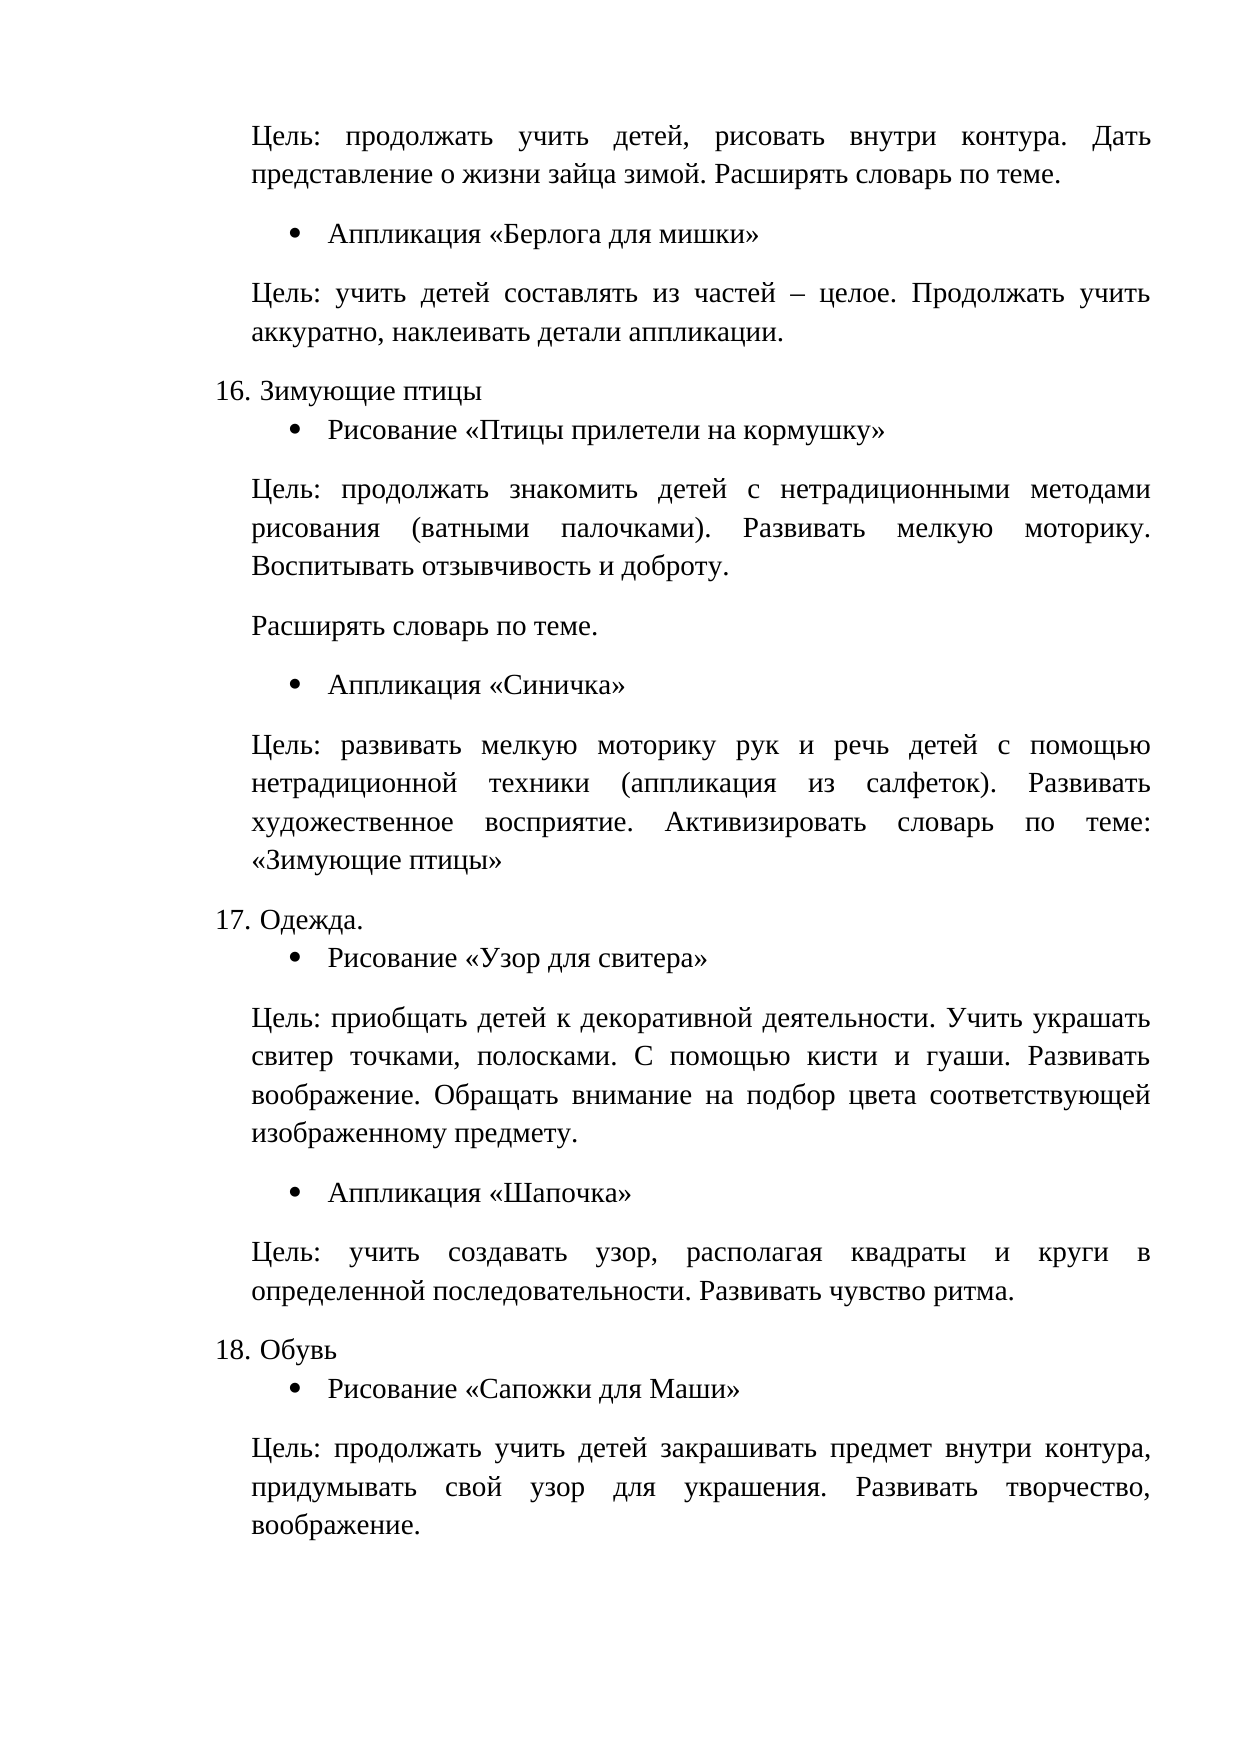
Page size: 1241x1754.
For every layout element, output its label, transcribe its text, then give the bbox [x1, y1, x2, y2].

text Цель: учить детей составлять из частей – целое. Продолжать учить аккуратно, наклеивать детали аппликации. [251, 276, 1152, 348]
text Цель: продолжать знакомить детей с нетрадиционными методами рисования (ватными палочками). Развивать мелкую моторику. Воспитывать отзывчивость и доброту. [251, 471, 1152, 582]
text Расширять словарь по теме. [251, 608, 1152, 641]
list Рисование «Птицы прилетели на кормушку» [290, 412, 1152, 446]
list Рисование «Узор для свитера» [290, 940, 1152, 974]
list Рисование «Сапожки для Маши» [290, 1371, 1152, 1404]
list Аппликация «Шапочка» [290, 1175, 1152, 1208]
text Цель: продолжать учить детей, рисовать внутри контура. Дать представление о жизни зайца зимой. Расширять словарь по теме. [251, 118, 1152, 190]
text Цель: учить создавать узор, располагая квадраты и круги в определенной последовательности. Развивать чувство ритма. [251, 1234, 1152, 1306]
text Цель: продолжать учить детей закрашивать предмет внутри контура, придумывать свой узор для украшения. Развивать творчество, воображение. [251, 1430, 1152, 1541]
list Аппликация «Синичка» [290, 667, 1152, 701]
text Цель: развивать мелкую моторику рук и речь детей с помощью нетрадиционной техники (аппликация из салфеток). Развивать художественное восприятие. Активизировать словарь по теме: «Зимующие птицы» [251, 727, 1152, 876]
list Одежда. [215, 902, 1152, 935]
list Аппликация «Берлога для мишки» [290, 216, 1152, 250]
list Обувь [215, 1332, 1152, 1366]
list Зимующие птицы [215, 373, 1152, 407]
text Цель: приобщать детей к декоративной деятельности. Учить украшать свитер точками, полосками. С помощью кисти и гуаши. Развивать воображение. Обращать внимание на подбор цвета соответствующей изображенному предмету. [251, 1000, 1152, 1149]
